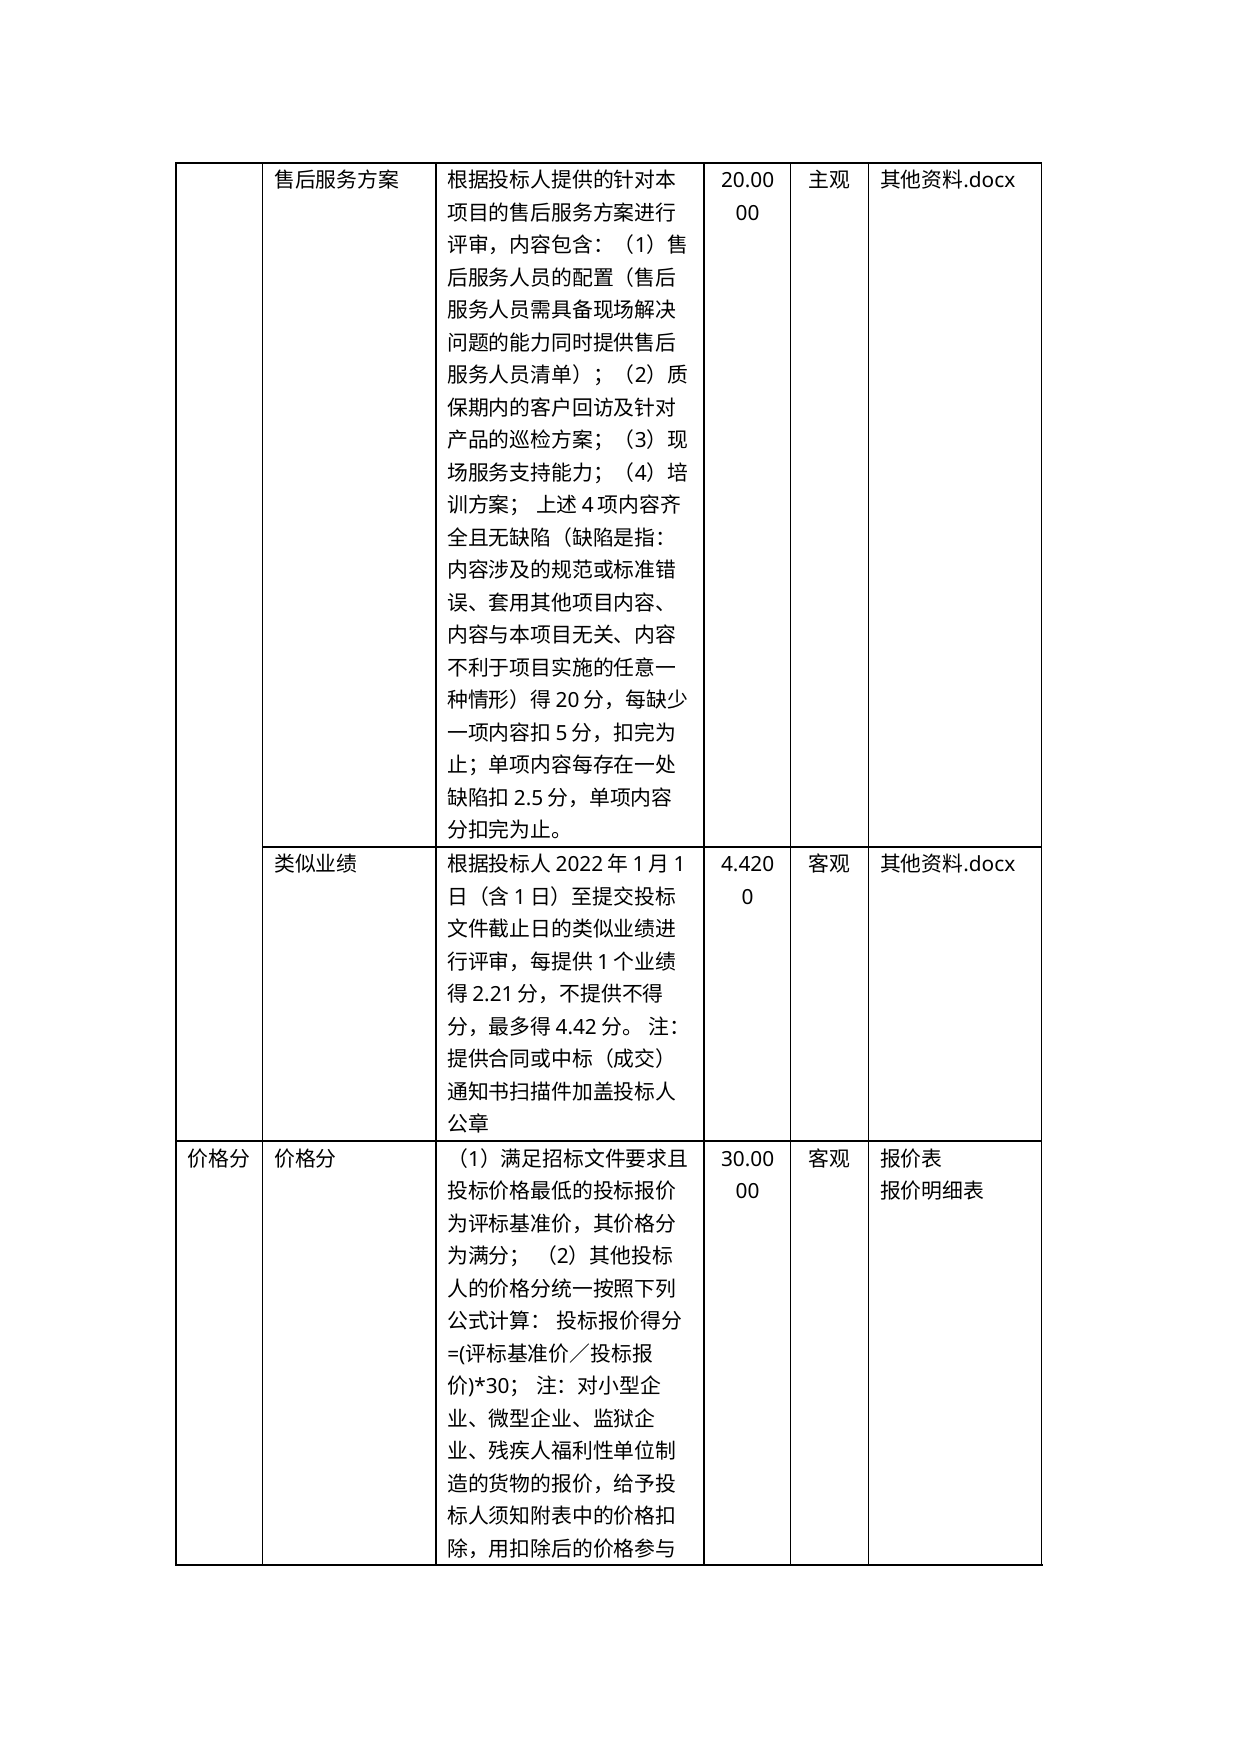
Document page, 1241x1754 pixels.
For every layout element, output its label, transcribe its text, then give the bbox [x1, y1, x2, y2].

table_cell 售后服务方案 [263, 164, 435, 846]
table_cell 客观 [791, 1142, 868, 1564]
table_cell 类似业绩 [263, 848, 435, 1140]
table_cell 价格分 [177, 1142, 262, 1564]
table_cell 其他资料.docx [869, 848, 1041, 1140]
table_cell 根据投标人提供的针对本项目的售后服务方案进行评审，内容包含：（1）售后服务人员的配置（售后服务人员需具备现场解决问题的能力同时提供售后服务人员清单）；（2）质保期内的客户回访及针对产品的巡检方案；（3）现场服务支持能力；（4）培训方案； 上述4项内容齐全且无缺陷（缺陷是指：内容涉及的规范或标准错误、套用其他项目内容、内容与本项目无关、内容不利于项目实施的任意一种情形）得20分，每缺少一项内容扣5分，扣完为止；单项内容每存在一处缺陷扣2.5分，单项内容分扣完为止。 [437, 164, 703, 846]
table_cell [437, 1142, 703, 1564]
table_cell 主观 [791, 164, 868, 846]
table_cell 30.0000 [705, 1142, 790, 1564]
table_cell 20.0000 [705, 164, 790, 846]
table_cell 4.4200 [705, 848, 790, 1140]
table_cell 报价表 报价明细表 [869, 1142, 1041, 1564]
table_cell 根据投标人2022年1月1日（含1日）至提交投标文件截止日的类似业绩进行评审，每提供1个业绩得2.21分，不提供不得分，最多得4.42分。 注：提供合同或中标（成交）通知书扫描件加盖投标人公章 [437, 848, 703, 1140]
table_cell 其他资料.docx [869, 164, 1041, 846]
table_cell 价格分 [263, 1142, 435, 1564]
table_cell 客观 [791, 848, 868, 1140]
